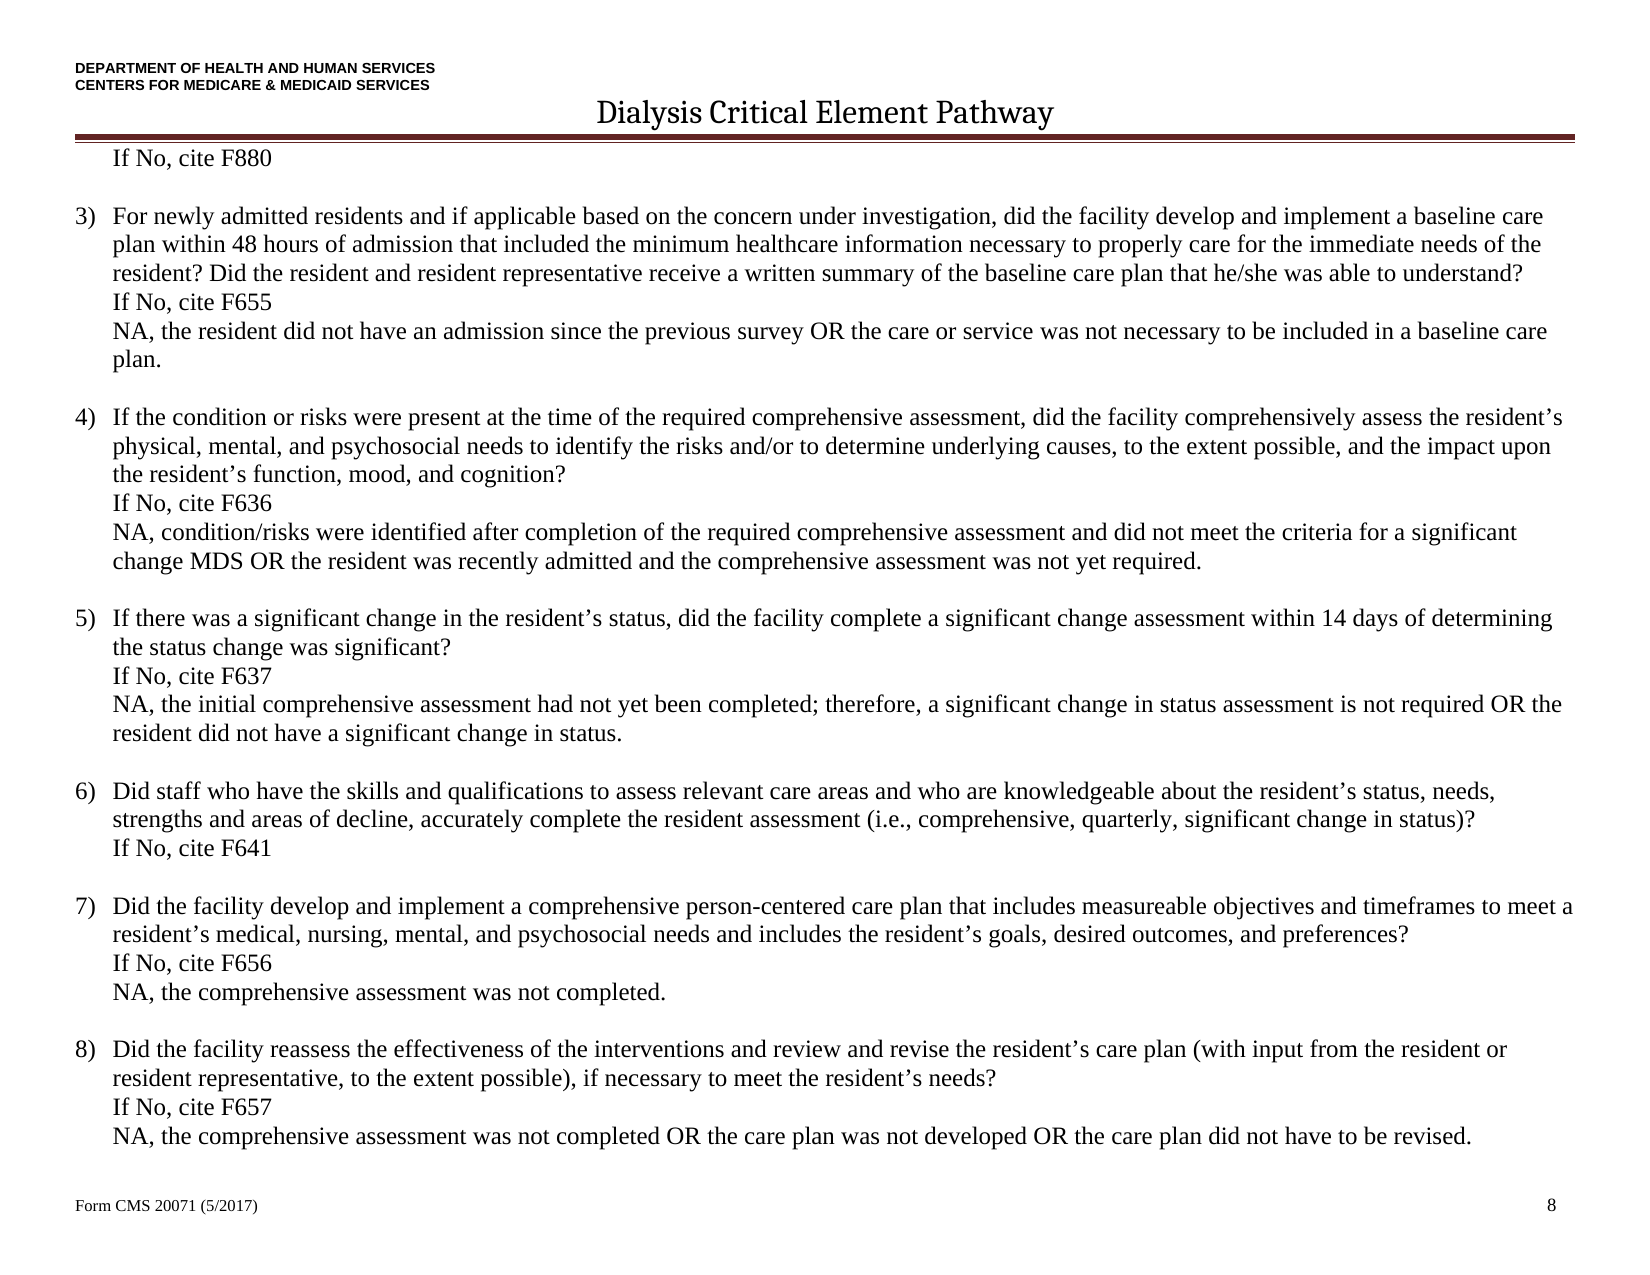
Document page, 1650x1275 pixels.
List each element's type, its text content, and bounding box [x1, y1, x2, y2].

list If there was a significant change in the resident’s status, did the facility complete a significant change assessment within 14 days of determining the status change was significant? [75, 603, 1575, 661]
list For newly admitted residents and if applicable based on the concern under investigation, did the facility develop and implement a baseline care plan within 48 hours of admission that included the minimum healthcare information necessary to properly care for the immediate needs of the resident? Did the resident and resident representative receive a written summary of the baseline care plan that he/she was able to understand? [75, 201, 1575, 287]
text NA, the comprehensive assessment was not completed OR the care plan was not developed OR the care plan did not have to be revised. [112, 1121, 1575, 1149]
text If No, cite F657 [112, 1092, 1575, 1121]
list Did the facility reassess the effectiveness of the interventions and review and revise the resident’s care plan (with input from the resident or resident representative, to the extent possible), if necessary to meet the resident’s needs? [75, 1034, 1575, 1092]
text NA, condition/risks were identified after completion of the required comprehensive assessment and did not meet the criteria for a significant change MDS OR the resident was recently admitted and the comprehensive assessment was not yet required. [112, 517, 1575, 574]
text NA, the initial comprehensive assessment had not yet been completed; therefore, a significant change in status assessment is not required OR the resident did not have a significant change in status. [112, 689, 1575, 747]
text If No, cite F636 [112, 488, 1575, 517]
text NA, the comprehensive assessment was not completed. [112, 977, 1575, 1006]
text If No, cite F637 [112, 661, 1575, 689]
text NA, the resident did not have an admission since the previous survey OR the care or service was not necessary to be included in a baseline care plan. [112, 316, 1575, 373]
text If No, cite F880 [112, 143, 1575, 172]
list If the condition or risks were present at the time of the required comprehensive assessment, did the facility comprehensively assess the resident’s physical, mental, and psychosocial needs to identify the risks and/or to determine underlying causes, to the extent possible, and the impact upon the resident’s function, mood, and cognition? [75, 402, 1575, 488]
text If No, cite F656 [112, 948, 1575, 977]
text If No, cite F655 [75, 287, 1575, 316]
list Did staff who have the skills and qualifications to assess relevant care areas and who are knowledgeable about the resident’s status, needs, [75, 776, 1575, 804]
list Did the facility develop and implement a comprehensive person-centered care plan that includes measureable objectives and timeframes to meet a resident’s medical, nursing, mental, and psychosocial needs and includes the resident’s goals, desired outcomes, and preferences? [75, 891, 1575, 948]
text strengths and areas of decline, accurately complete the resident assessment (i.e., comprehensive, quarterly, significant change in status)? If No, cite F641 [112, 804, 1575, 862]
